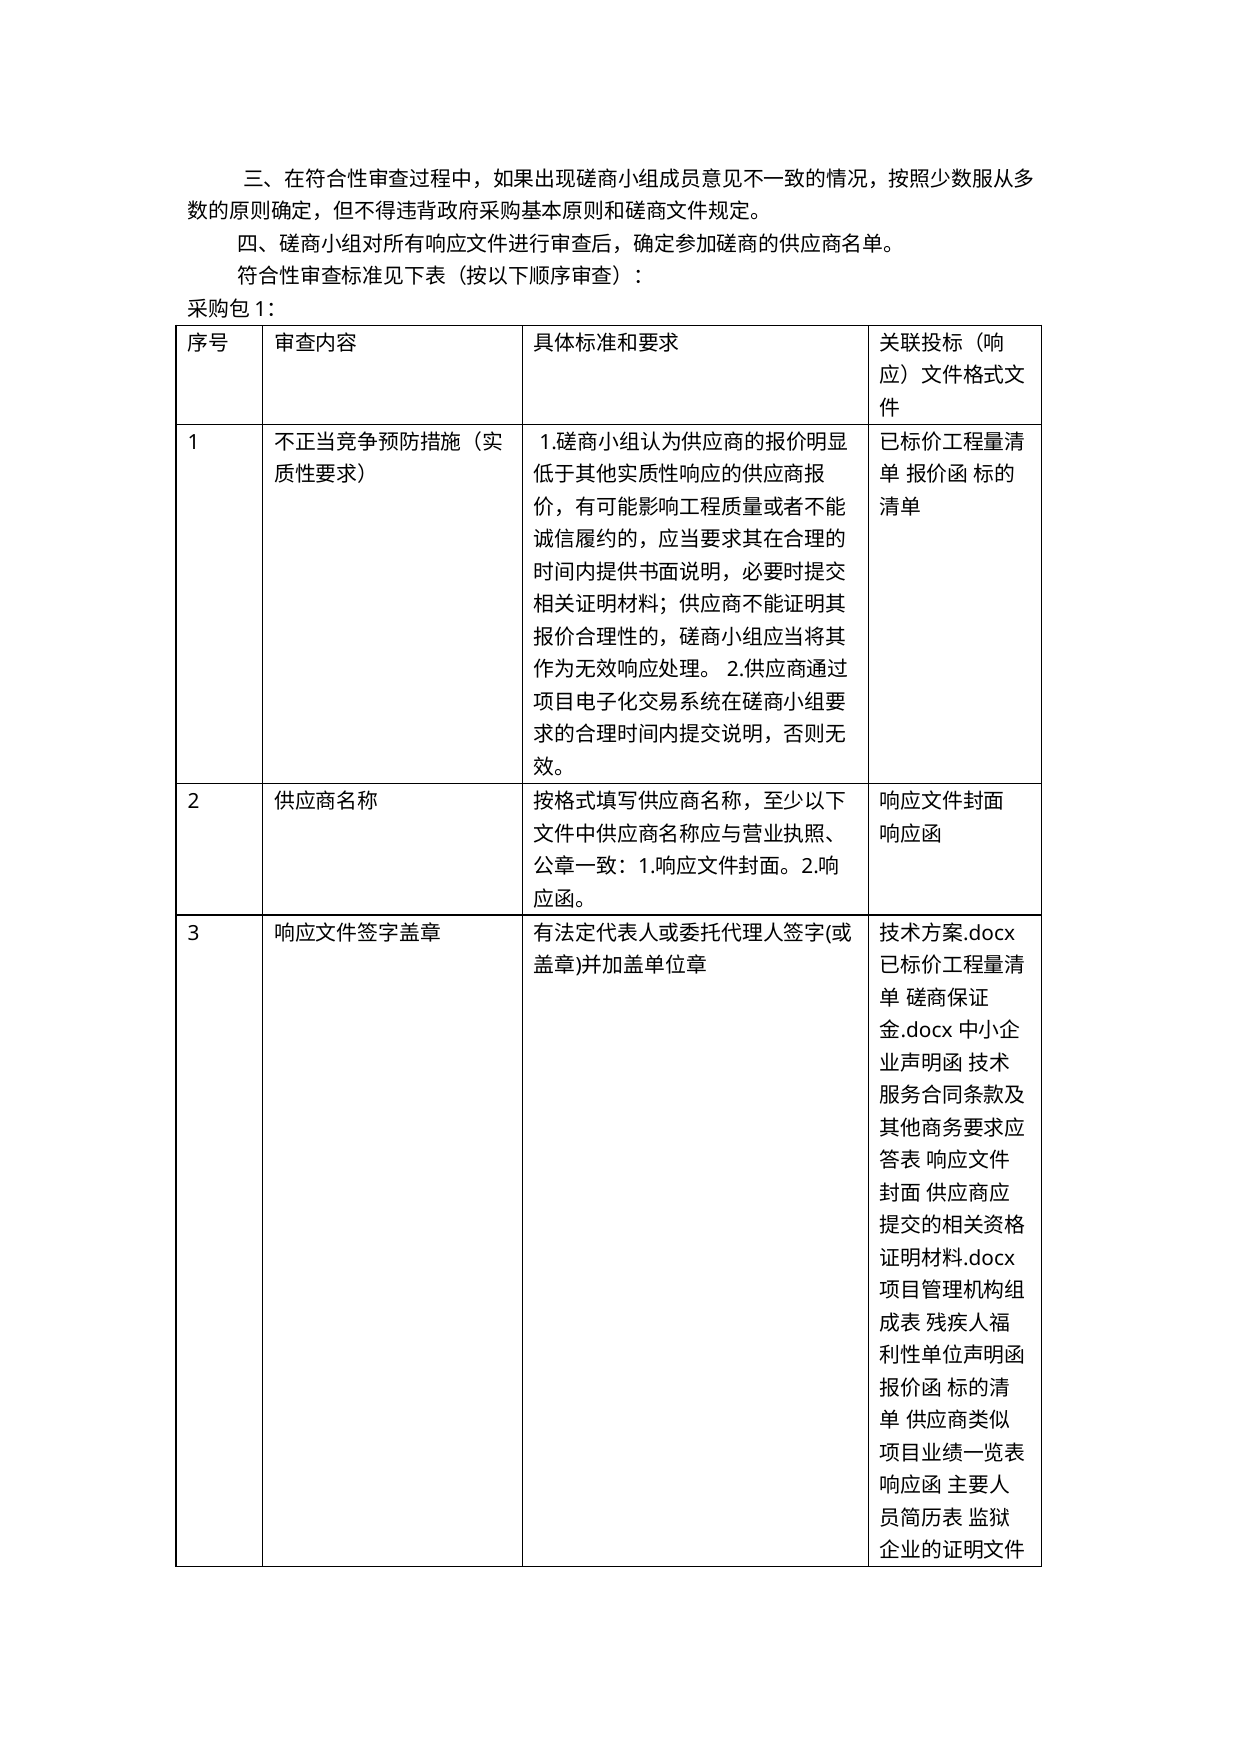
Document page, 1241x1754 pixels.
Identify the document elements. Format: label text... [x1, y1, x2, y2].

table_cell 已标价工程量清单 报价函 标的清单 [869, 425, 1041, 783]
text 采购包1： [187, 292, 1053, 324]
table_cell 2 [177, 784, 262, 914]
table_cell 1 [177, 425, 262, 783]
table_cell 按格式填写供应商名称，至少以下文件中供应商名称应与营业执照、公章一致：1.响应文件封面。2.响应函。 [523, 784, 868, 914]
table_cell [869, 916, 1041, 1566]
table_cell 供应商名称 [263, 784, 522, 914]
table_cell 不正当竞争预防措施（实质性要求） [263, 425, 522, 783]
table_cell 响应文件封面 响应函 [869, 784, 1041, 914]
table_cell 有法定代表人或委托代理人签字(或盖章)并加盖单位章 [523, 916, 868, 1566]
table_cell 1.磋商小组认为供应商的报价明显低于其他实质性响应的供应商报价，有可能影响工程质量或者不能诚信履约的，应当要求其在合理的时间内提供书面说明，必要时提交相关证明材料；供应商不能证明其报价合理性的，磋商小组应当将其作为无效响应处理。 2.供应商通过项目电子化交易系统在磋商小组要求的合理时间内提交说明，否则无效。 [523, 425, 868, 783]
table_header 具体标准和要求 [523, 326, 868, 423]
text 三、在符合性审查过程中，如果出现磋商小组成员意见不一致的情况，按照少数服从多数的原则确定，但不得违背政府采购基本原则和磋商文件规定。 [187, 162, 1053, 227]
table_header 序号 [177, 326, 262, 423]
text 四、磋商小组对所有响应文件进行审查后，确定参加磋商的供应商名单。 [187, 227, 1053, 259]
table_header 审查内容 [263, 326, 522, 423]
table_cell 3 [177, 916, 262, 1566]
text 符合性审查标准见下表（按以下顺序审查）： [187, 259, 1053, 292]
table_header 关联投标（响应）文件格式文件 [869, 326, 1041, 423]
table_cell 响应文件签字盖章 [263, 916, 522, 1566]
